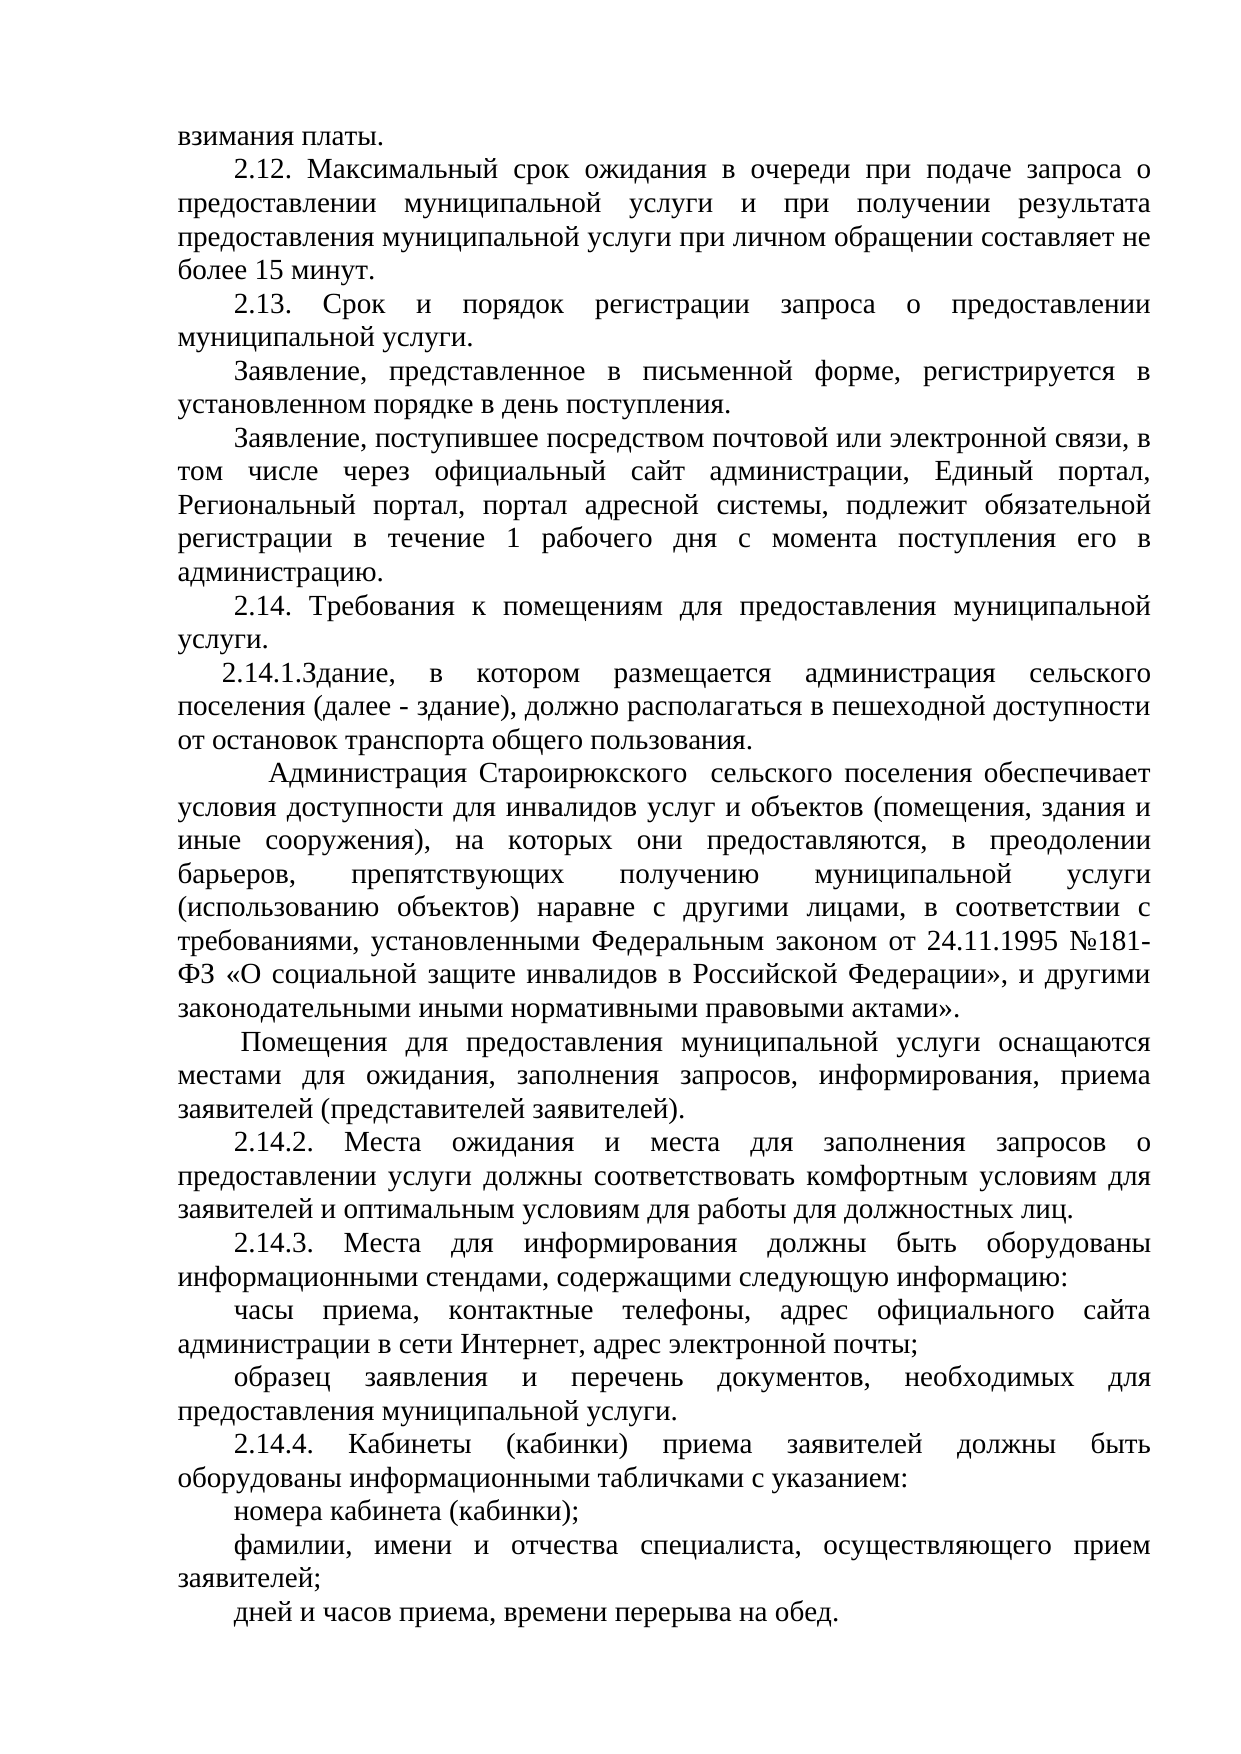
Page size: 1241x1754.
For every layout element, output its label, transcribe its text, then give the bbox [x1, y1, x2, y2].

text номера кабинета (кабинки); [177, 1493, 1152, 1527]
text 2.14.3. Места для информирования должны быть оборудованы информационными стендами, содержащими следующую информацию: [177, 1225, 1152, 1292]
text 2.14.4. Кабинеты (кабинки) приема заявителей должны быть оборудованы информационными табличками с указанием: [177, 1426, 1152, 1493]
text часы приема, контактные телефоны, адрес официального сайта администрации в сети Интернет, адрес электронной почты; [177, 1292, 1152, 1359]
text Администрация Староирюкского сельского поселения обеспечивает условия доступности для инвалидов услуг и объектов (помещения, здания и иные сооружения), на которых они предоставляются, в преодолении барьеров, препятствующих получению муниципальной услуги (использованию объектов) наравне с другими лицами, в соответствии с требованиями, установленными Федеральным законом от 24.11.1995 №181-ФЗ «О социальной защите инвалидов в Российской Федерации», и другими законодательными иными нормативными правовыми актами». [177, 755, 1152, 1024]
text Помещения для предоставления муниципальной услуги оснащаются местами для ожидания, заполнения запросов, информирования, приема заявителей (представителей заявителей). [177, 1024, 1152, 1124]
text Заявление, представленное в письменной форме, регистрируется в установленном порядке в день поступления. [177, 353, 1152, 420]
text 2.14.1.Здание, в котором размещается администрация сельского поселения (далее - здание), должно располагаться в пешеходной доступности от остановок транспорта общего пользования. [177, 655, 1152, 755]
text 2.14. Требования к помещениям для предоставления муниципальной услуги. [177, 588, 1152, 655]
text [177, 118, 1152, 152]
text фамилии, имени и отчества специалиста, осуществляющего прием заявителей; [177, 1527, 1152, 1594]
text 2.12. Максимальный срок ожидания в очереди при подаче запроса о предоставлении муниципальной услуги и при получении результата предоставления муниципальной услуги при личном обращении составляет не более 15 минут. [177, 152, 1152, 286]
text 2.13. Срок и порядок регистрации запроса о предоставлении муниципальной услуги. [177, 286, 1152, 353]
text образец заявления и перечень документов, необходимых для предоставления муниципальной услуги. [177, 1359, 1152, 1426]
text 2.14.2. Места ожидания и места для заполнения запросов о предоставлении услуги должны соответствовать комфортным условиям для заявителей и оптимальным условиям для работы для должностных лиц. [177, 1124, 1152, 1225]
text Заявление, поступившее посредством почтовой или электронной связи, в том числе через официальный сайт администрации, Единый портал, Региональный портал, портал адресной системы, подлежит обязательной регистрации в течение 1 рабочего дня с момента поступления его в администрацию. [177, 420, 1152, 588]
text дней и часов приема, времени перерыва на обед. [177, 1594, 1152, 1628]
